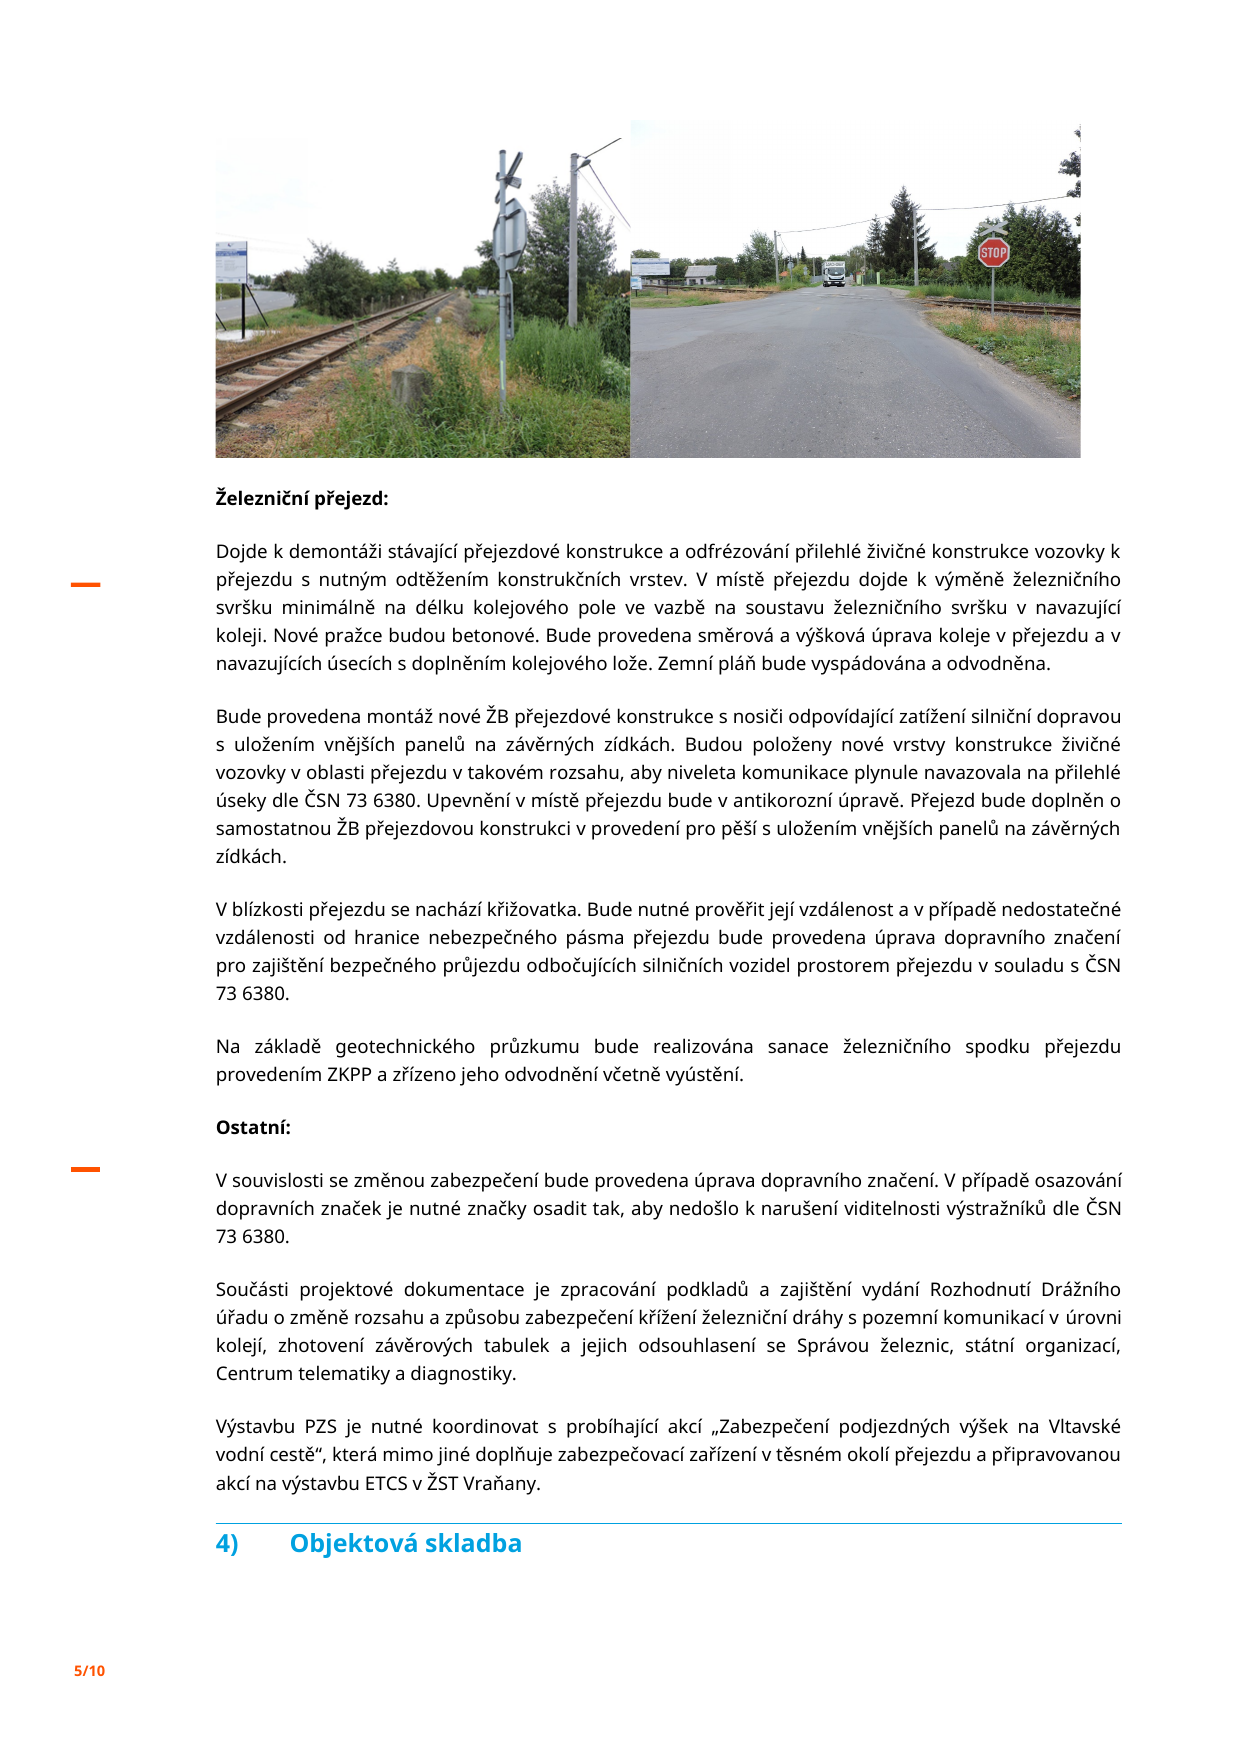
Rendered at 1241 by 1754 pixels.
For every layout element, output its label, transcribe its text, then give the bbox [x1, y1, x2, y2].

picture [215, 120, 1081, 458]
text Na základě geotechnického průzkumu bude realizována sanace železničního spodku přejezdu provedením ZKPP a zřízeno jeho odvodnění včetně vyústění. [216, 1033, 1122, 1087]
text Bude provedena montáž nové ŽB přejezdové konstrukce s nosiči odpovídající zatížení silniční dopravou s uložením vnějších panelů na závěrných zídkách. Budou položeny nové vrstvy konstrukce živičné vozovky v oblasti přejezdu v takovém rozsahu, aby niveleta komunikace plynule navazovala na přilehlé úseky dle ČSN 73 6380. Upevnění v místě přejezdu bude v antikorozní úpravě. Přejezd bude doplněn o samostatnou ŽB přejezdovou konstrukci v provedení pro pěší s uložením vnějších panelů na závěrných zídkách. [216, 703, 1122, 869]
text Součásti projektové dokumentace je zpracování podkladů a zajištění vydání Rozhodnutí Drážního úřadu o změně rozsahu a způsobu zabezpečení křížení železniční dráhy s pozemní komunikací v úrovni kolejí, zhotovení závěrových tabulek a jejich odsouhlasení se Správou železnic, státní organizací, Centrum telematiky a diagnostiky. [216, 1277, 1122, 1386]
subtitle 4) Objektová skladba [216, 1524, 1122, 1560]
text V souvislosti se změnou zabezpečení bude provedena úprava dopravního značení. V případě osazování dopravních značek je nutné značky osadit tak, aby nedošlo k narušení viditelnosti výstražníků dle ČSN 73 6380. [216, 1168, 1122, 1249]
text V blízkosti přejezdu se nachází křižovatka. Bude nutné prověřit její vzdálenost a v případě nedostatečné vzdálenosti od hranice nebezpečného pásma přejezdu bude provedena úprava dopravního značení pro zajištění bezpečného průjezdu odbočujících silničních vozidel prostorem přejezdu v souladu s ČSN 73 6380. [216, 896, 1122, 1006]
text Ostatní: [216, 1114, 1122, 1140]
text Dojde k demontáži stávající přejezdové konstrukce a odfrézování přilehlé živičné konstrukce vozovky k přejezdu s nutným odtěžením konstrukčních vrstev. V místě přejezdu dojde k výměně železničního svršku minimálně na délku kolejového pole ve vazbě na soustavu železničního svršku v navazující koleji. Nové pražce budou betonové. Bude provedena směrová a výšková úprava koleje v přejezdu a v navazujících úsecích s doplněním kolejového lože. Zemní pláň bude vyspádována a odvodněna. [216, 538, 1122, 676]
text Výstavbu PZS je nutné koordinovat s probíhající akcí „Zabezpečení podjezdných výšek na Vltavské vodní cestě“, která mimo jiné doplňuje zabezpečovací zařízení v těsném okolí přejezdu a připravovanou akcí na výstavbu ETCS v ŽST Vraňany. [216, 1414, 1122, 1495]
text Železniční přejezd: [216, 485, 1122, 511]
